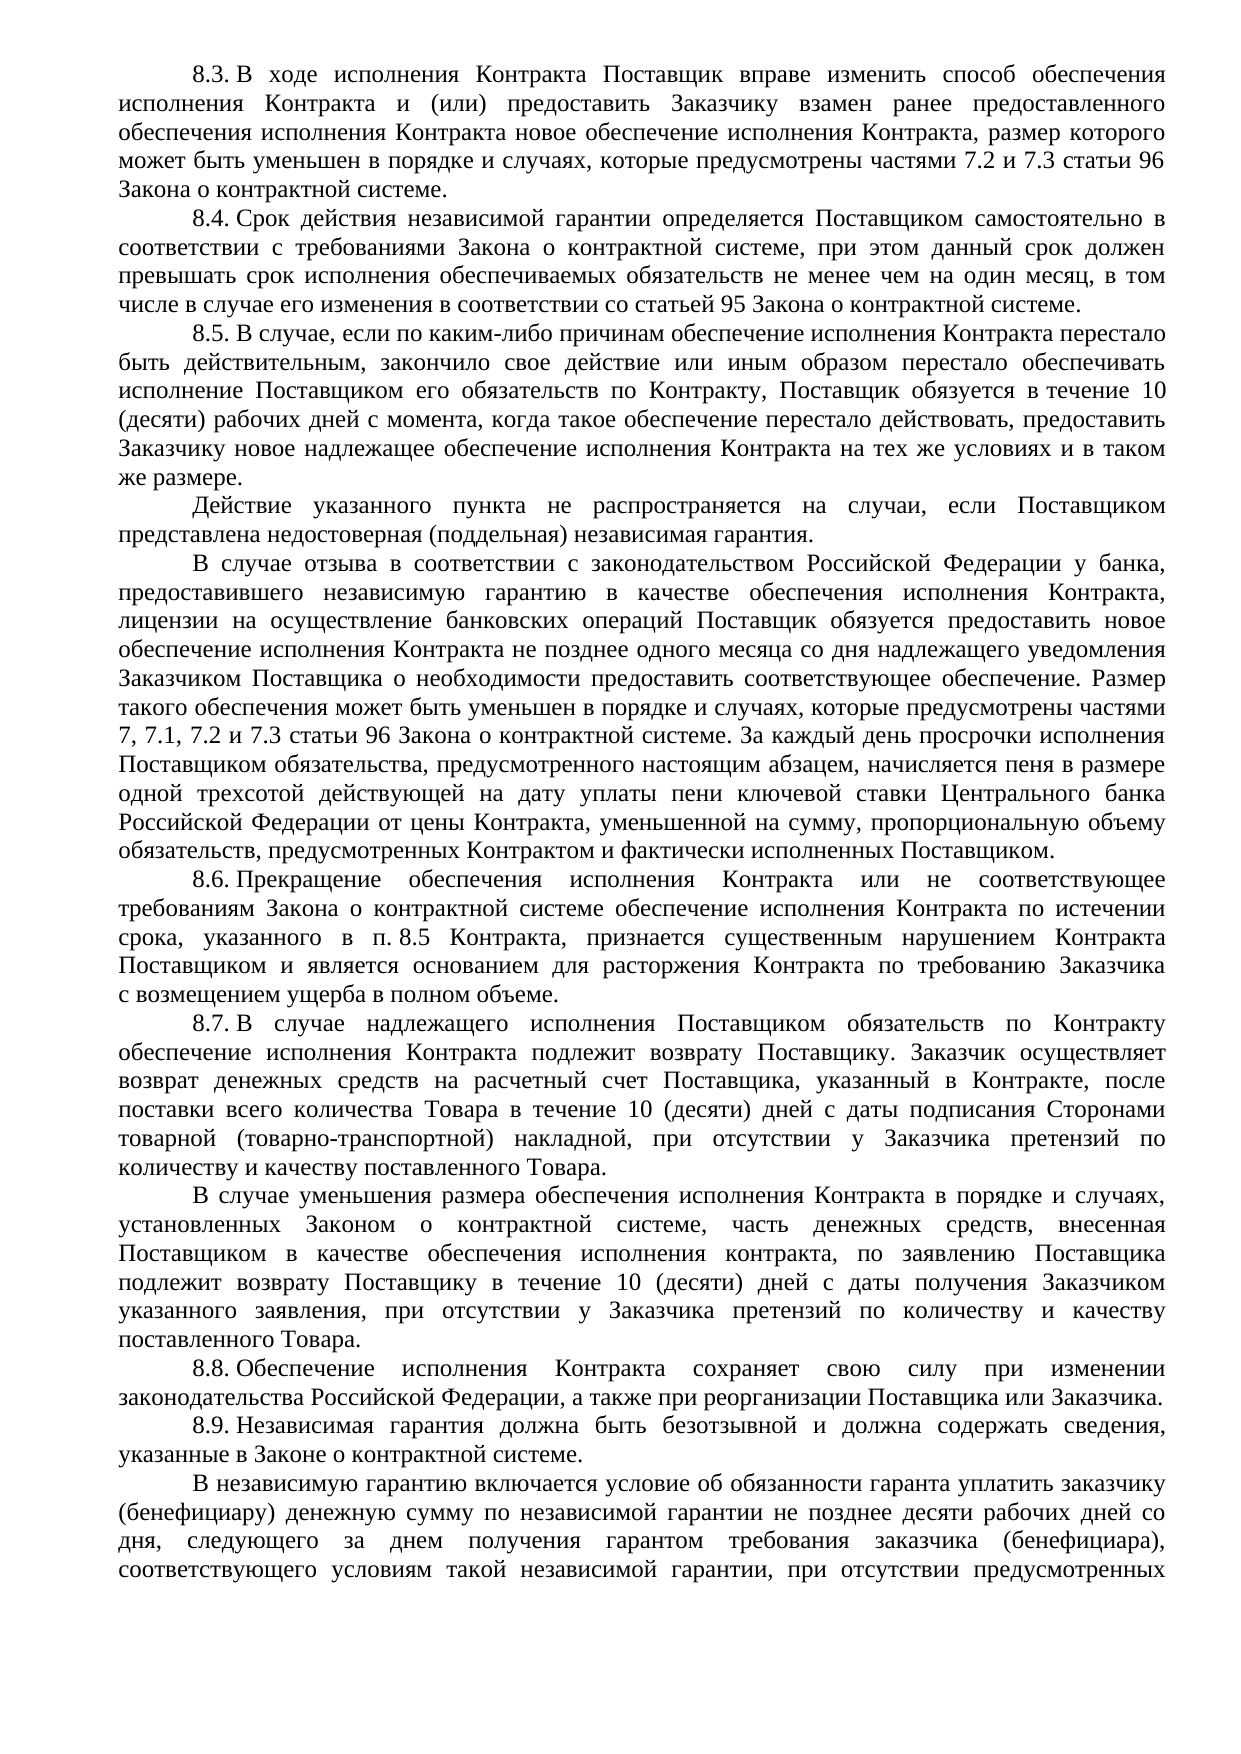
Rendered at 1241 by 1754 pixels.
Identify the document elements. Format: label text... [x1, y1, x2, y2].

text 8.5. В случае, если по каким-либо причинам обеспечение исполнения Контракта перестало быть действительным, закончило свое действие или иным образом перестало обеспечивать исполнение Поставщиком его обязательств по Контракту, Поставщик обязуется в течение 10 (десяти) рабочих дней с момента, когда такое обеспечение перестало действовать, предоставить Заказчику новое надлежащее обеспечение исполнения Контракта на тех же условиях и в таком же размере. [118, 318, 1167, 490]
text 8.4. Срок действия независимой гарантии определяется Поставщиком самостоятельно в соответствии с требованиями Закона о контрактной системе, при этом данный срок должен превышать срок исполнения обеспечиваемых обязательств не менее чем на один месяц, в том числе в случае его изменения в соответствии со статьей 95 Закона о контрактной системе. [118, 203, 1167, 318]
text В случае уменьшения размера обеспечения исполнения Контракта в порядке и случаях, установленных Законом о контрактной системе, часть денежных средств, внесенная Поставщиком в качестве обеспечения исполнения контракта, по заявлению Поставщика подлежит возврату Поставщику в течение 10 (десяти) дней с даты получения Заказчиком указанного заявления, при отсутствии у Заказчика претензий по количеству и качеству поставленного Товара. [118, 1180, 1167, 1353]
text 8.3. В ходе исполнения Контракта Поставщик вправе изменить способ обеспечения исполнения Контракта и (или) предоставить Заказчику взамен ранее предоставленного обеспечения исполнения Контракта новое обеспечение исполнения Контракта, размер которого может быть уменьшен в порядке и случаях, которые предусмотрены частями 7.2 и 7.3 статьи 96 Закона о контрактной системе. [118, 59, 1167, 203]
text 8.7. В случае надлежащего исполнения Поставщиком обязательств по Контракту обеспечение исполнения Контракта подлежит возврату Поставщику. Заказчик осуществляет возврат денежных средств на расчетный счет Поставщика, указанный в Контракте, после поставки всего количества Товара в течение 10 (десяти) дней с даты подписания Сторонами товарной (товарно-транспортной) накладной, при отсутствии у Заказчика претензий по количеству и качеству поставленного Товара. [118, 1008, 1167, 1180]
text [118, 1468, 1167, 1583]
text 8.9. Независимая гарантия должна быть безотзывной и должна содержать сведения, указанные в Законе о контрактной системе. [118, 1410, 1167, 1468]
text В случае отзыва в соответствии с законодательством Российской Федерации у банка, предоставившего независимую гарантию в качестве обеспечения исполнения Контракта, лицензии на осуществление банковских операций Поставщик обязуется предоставить новое обеспечение исполнения Контракта не позднее одного месяца со дня надлежащего уведомления Заказчиком Поставщика о необходимости предоставить соответствующее обеспечение. Размер такого обеспечения может быть уменьшен в порядке и случаях, которые предусмотрены частями 7, 7.1, 7.2 и 7.3 статьи 96 Закона о контрактной системе. За каждый день просрочки исполнения Поставщиком обязательства, предусмотренного настоящим абзацем, начисляется пеня в размере одной трехсотой действующей на дату уплаты пени ключевой ставки Центрального банка Российской Федерации от цены Контракта, уменьшенной на сумму, пропорциональную объему обязательств, предусмотренных Контрактом и фактически исполненных Поставщиком. [118, 548, 1167, 864]
text 8.8. Обеспечение исполнения Контракта сохраняет свою силу при изменении законодательства Российской Федерации, а также при реорганизации Поставщика или Заказчика. [118, 1353, 1167, 1410]
text 8.6. Прекращение обеспечения исполнения Контракта или не соответствующее требованиям Закона о контрактной системе обеспечение исполнения Контракта по истечении срока, указанного в п. 8.5 Контракта, признается существенным нарушением Контракта Поставщиком и является основанием для расторжения Контракта по требованию Заказчика с возмещением ущерба в полном объеме. [118, 864, 1167, 1008]
text Действие указанного пункта не распространяется на случаи, если Поставщиком представлена недостоверная (поддельная) независимая гарантия. [118, 490, 1167, 548]
